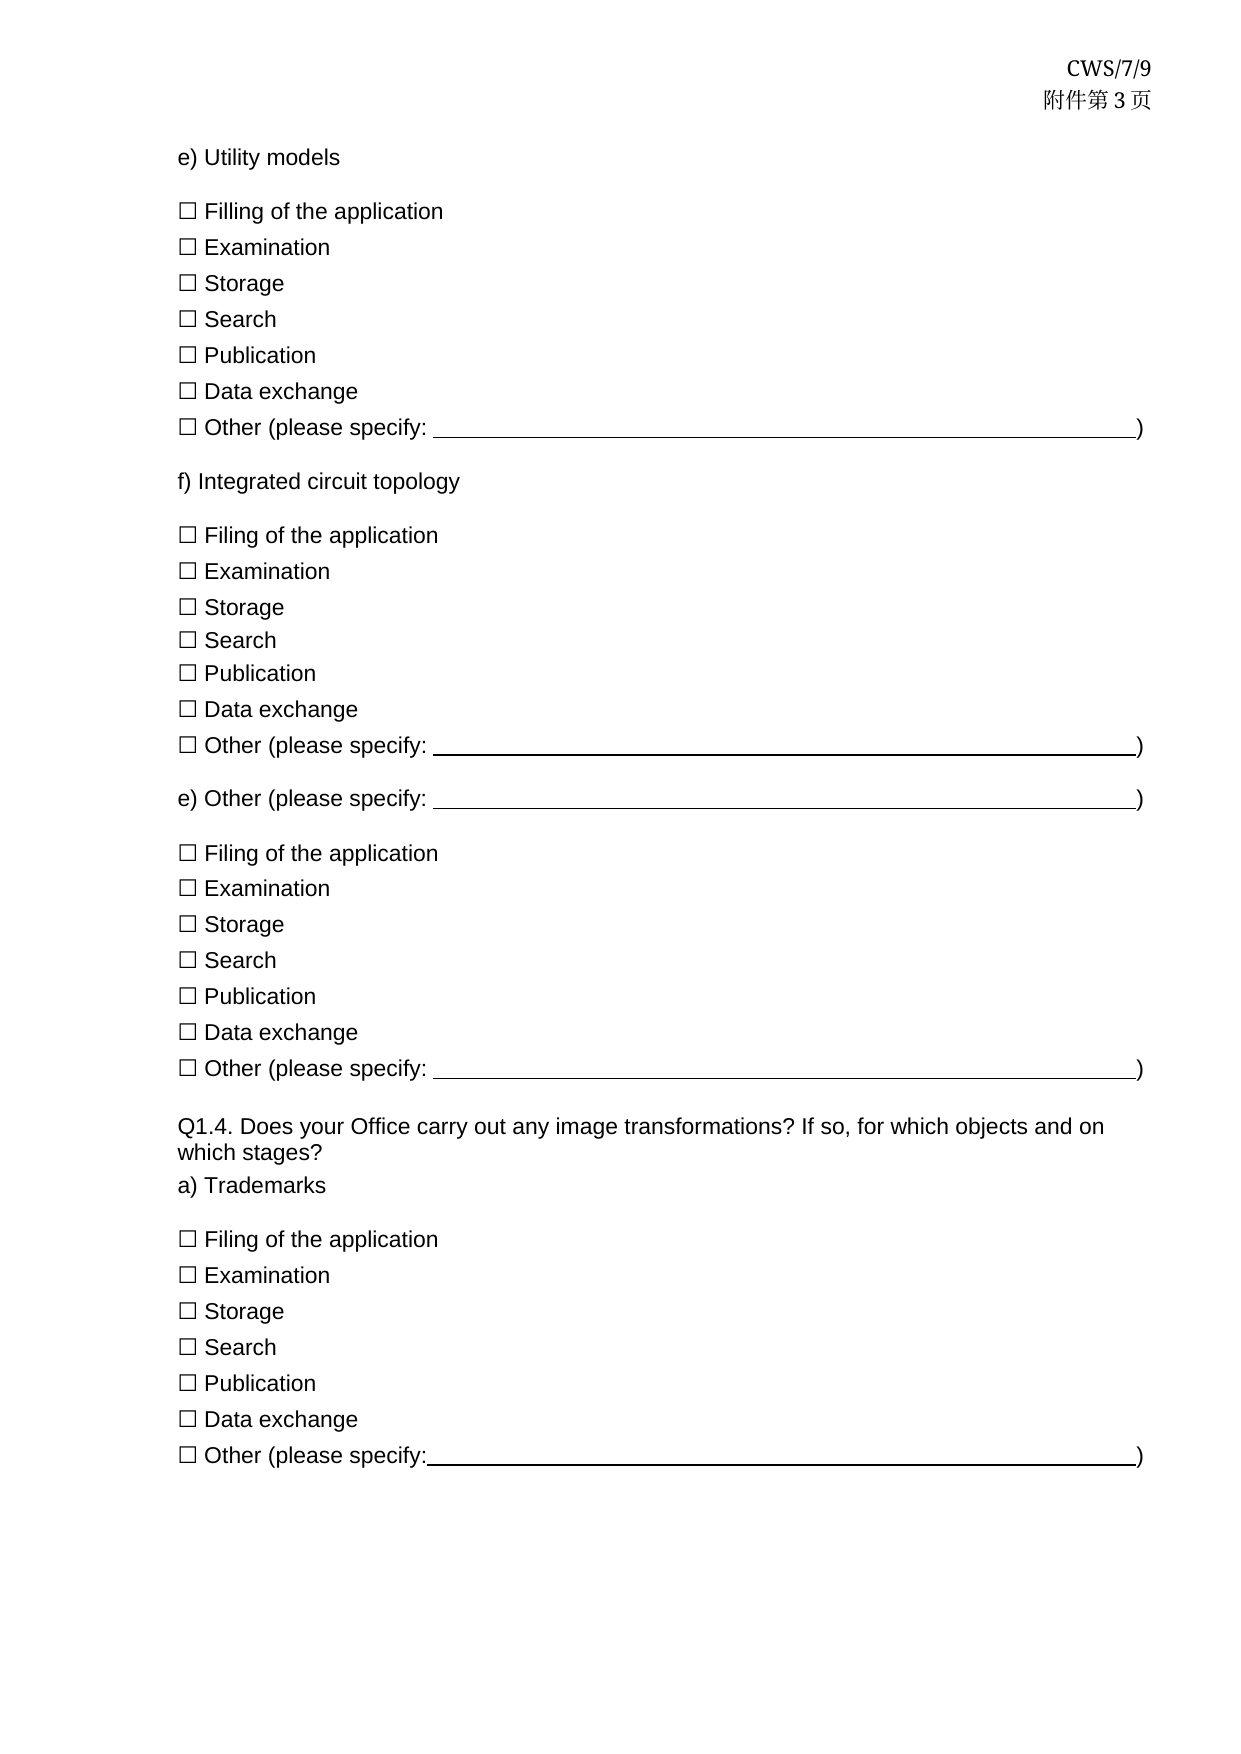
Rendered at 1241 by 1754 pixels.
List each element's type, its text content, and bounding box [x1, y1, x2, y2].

subtitle Q1.4. Does your Office carry out any image transformations? If so, for which objects and on which stages? [177, 1113, 1152, 1166]
text f) Integrated circuit topology [177, 468, 1152, 494]
text Examination [177, 231, 1152, 262]
text Publication [177, 657, 1152, 688]
text Search [177, 303, 1152, 334]
text Publication [177, 1367, 1152, 1398]
text a) Trademarks [177, 1172, 1152, 1198]
text Storage [177, 267, 1152, 298]
text Search [177, 1331, 1152, 1362]
text Other (please specify: ) [177, 729, 1152, 760]
text e) Other (please specify: ) [177, 785, 1152, 812]
text Data exchange [177, 375, 1152, 406]
text e) Utility models [177, 144, 1152, 171]
text Filing of the application [177, 836, 1152, 868]
text Publication [177, 339, 1152, 370]
text Data exchange [177, 1016, 1152, 1047]
text Other (please specify: ) [177, 411, 1152, 442]
text Filing of the application [177, 519, 1152, 550]
text Filling of the application [177, 195, 1152, 227]
text Examination [177, 872, 1152, 904]
text Other (please specify: ) [177, 1439, 1152, 1470]
text Filing of the application [177, 1223, 1152, 1254]
text Other (please specify: ) [177, 1052, 1152, 1083]
text Search [177, 627, 1152, 653]
text Examination [177, 555, 1152, 586]
text Data exchange [177, 693, 1152, 724]
text Data exchange [177, 1403, 1152, 1434]
text Storage [177, 1295, 1152, 1326]
text Storage [177, 591, 1152, 622]
text Search [177, 944, 1152, 976]
text Storage [177, 908, 1152, 939]
text Examination [177, 1259, 1152, 1290]
text Publication [177, 980, 1152, 1011]
